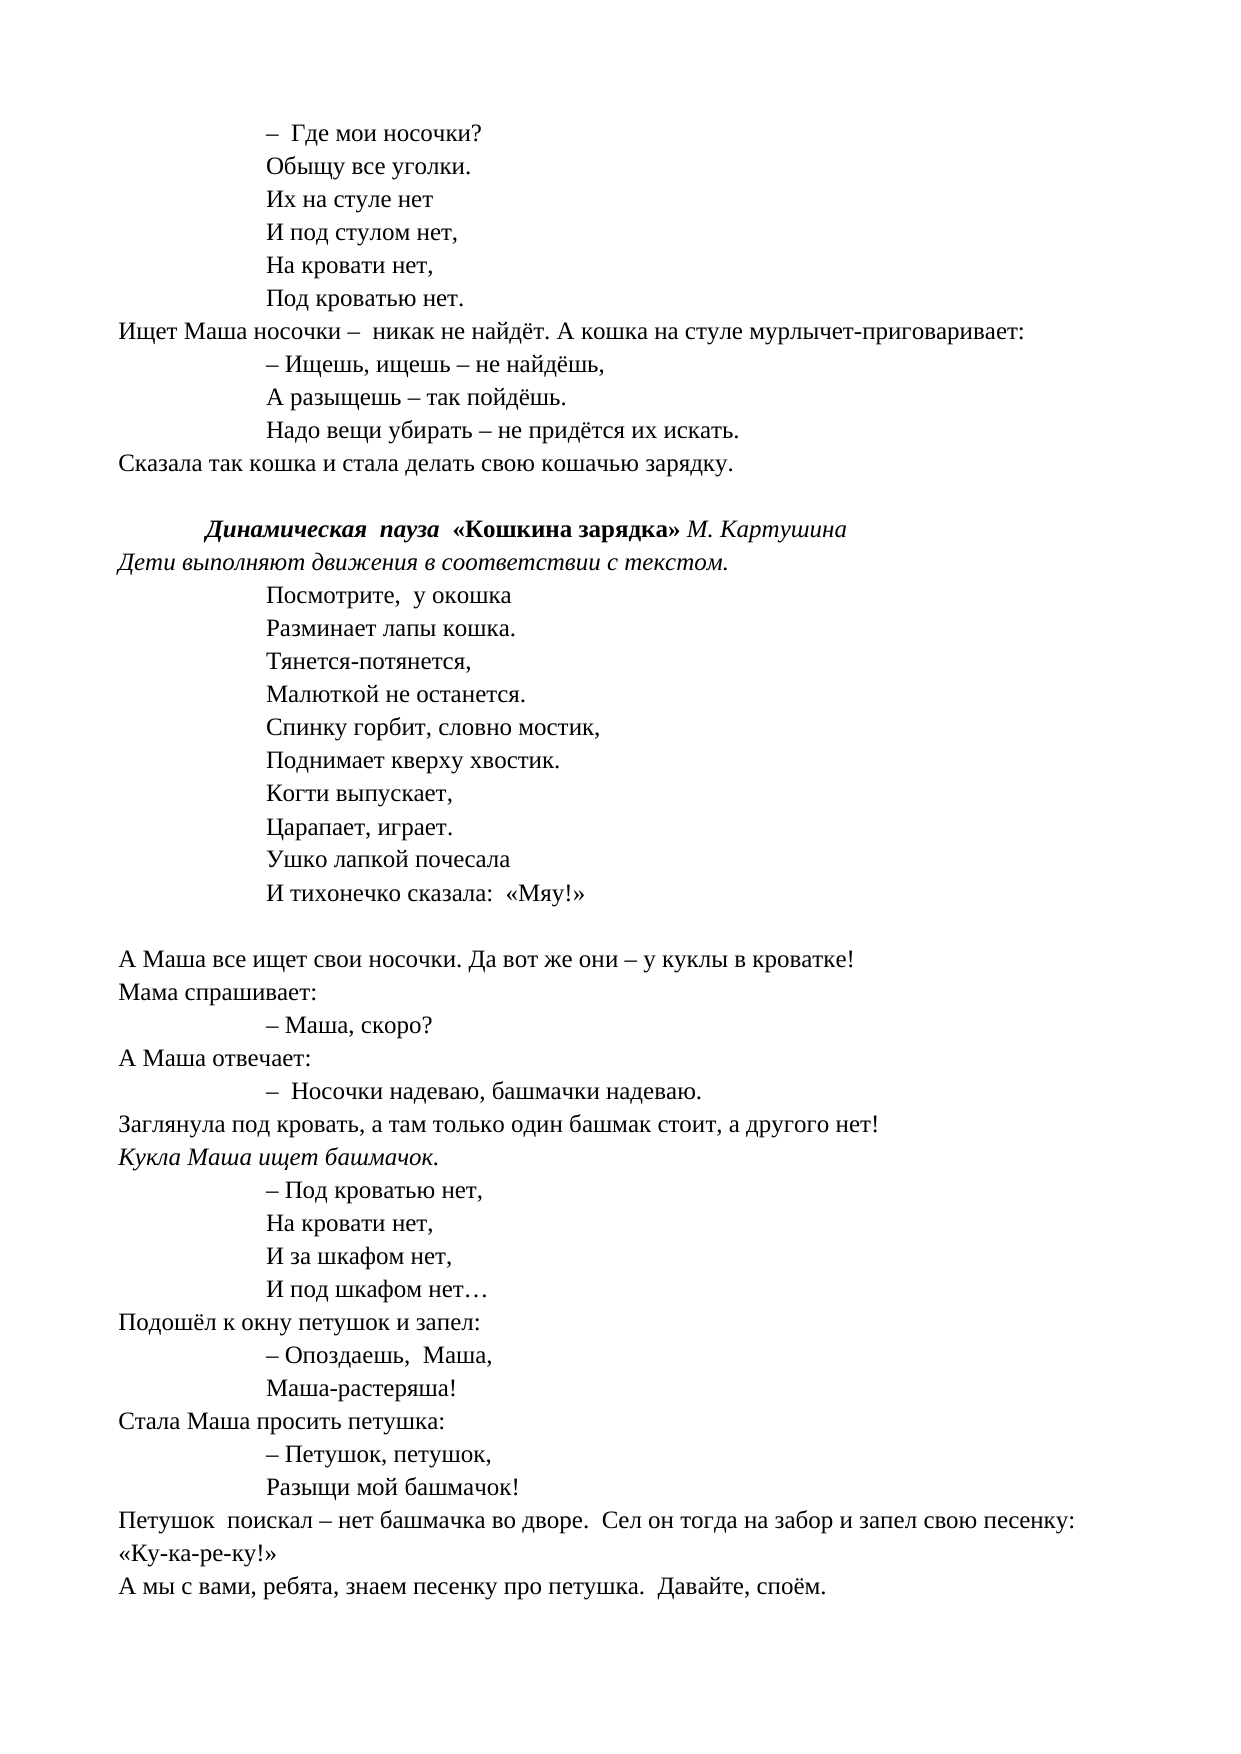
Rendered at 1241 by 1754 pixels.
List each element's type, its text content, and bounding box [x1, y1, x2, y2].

text Динамическая пауза «Кошкина зарядка» М. Картушина [118, 514, 1137, 543]
text Маша-растеряша! [118, 1373, 1137, 1402]
text Ищет Маша носочки – никак не найдёт. А кошка на стуле мурлычет-приговаривает: [118, 316, 1137, 345]
text Когти выпускает, [118, 778, 1137, 807]
text На кровати нет, [118, 250, 1137, 279]
text – Носочки надеваю, башмачки надеваю. [118, 1076, 1137, 1104]
text Сказала так кошка и стала делать свою кошачью зарядку. [118, 448, 1137, 477]
text Обыщу все уголки. [118, 151, 1137, 180]
text Разминает лапы кошка. [118, 613, 1137, 642]
text А разыщешь – так пойдёшь. [118, 382, 1137, 411]
text А Маша отвечает: [118, 1043, 1137, 1071]
text Тянется-потянется, [118, 646, 1137, 675]
text Кукла Маша ищет башмачок. [118, 1142, 1137, 1171]
text – Опоздаешь, Маша, [118, 1340, 1137, 1369]
text Разыщи мой башмачок! [118, 1472, 1137, 1501]
text А мы с вами, ребята, знаем песенку про петушка. Давайте, споём. [118, 1571, 1137, 1600]
text На кровати нет, [118, 1208, 1137, 1237]
text Поднимает кверху хвостик. [118, 746, 1137, 774]
text Мама спрашивает: [118, 977, 1137, 1005]
text Заглянула под кровать, а там только один башмак стоит, а другого нет! [118, 1109, 1137, 1137]
text Под кроватью нет. [118, 283, 1137, 312]
text – Петушок, петушок, [118, 1439, 1137, 1468]
text – Маша, скоро? [118, 1010, 1137, 1038]
text – Где мои носочки? [118, 118, 1137, 147]
text Надо вещи убирать – не придётся их искать. [118, 415, 1137, 444]
text И под шкафом нет… [118, 1274, 1137, 1303]
text И за шкафом нет, [118, 1241, 1137, 1269]
text Подошёл к окну петушок и запел: [118, 1307, 1137, 1336]
text И тихонечко сказала: «Мяу!» [118, 878, 1137, 906]
text Дети выполняют движения в соответствии с текстом. [118, 547, 1137, 576]
text А Маша все ищет свои носочки. Да вот же они – у куклы в кроватке! [118, 944, 1137, 972]
text Ушко лапкой почесала [118, 844, 1137, 873]
text Спинку горбит, словно мостик, [118, 712, 1137, 741]
text Царапает, играет. [118, 812, 1137, 840]
text И под стулом нет, [118, 217, 1137, 246]
text Стала Маша просить петушка: [118, 1406, 1137, 1435]
text Их на стуле нет [118, 184, 1137, 213]
text – Ищешь, ищешь – не найдёшь, [118, 349, 1137, 378]
text Малюткой не останется. [118, 679, 1137, 708]
text Посмотрите, у окошка [118, 580, 1137, 609]
text Петушок поискал – нет башмачка во дворе. Сел он тогда на забор и запел свою песенку: [118, 1505, 1137, 1534]
text – Под кроватью нет, [118, 1175, 1137, 1203]
text «Ку-ка-ре-ку!» [118, 1538, 1137, 1567]
